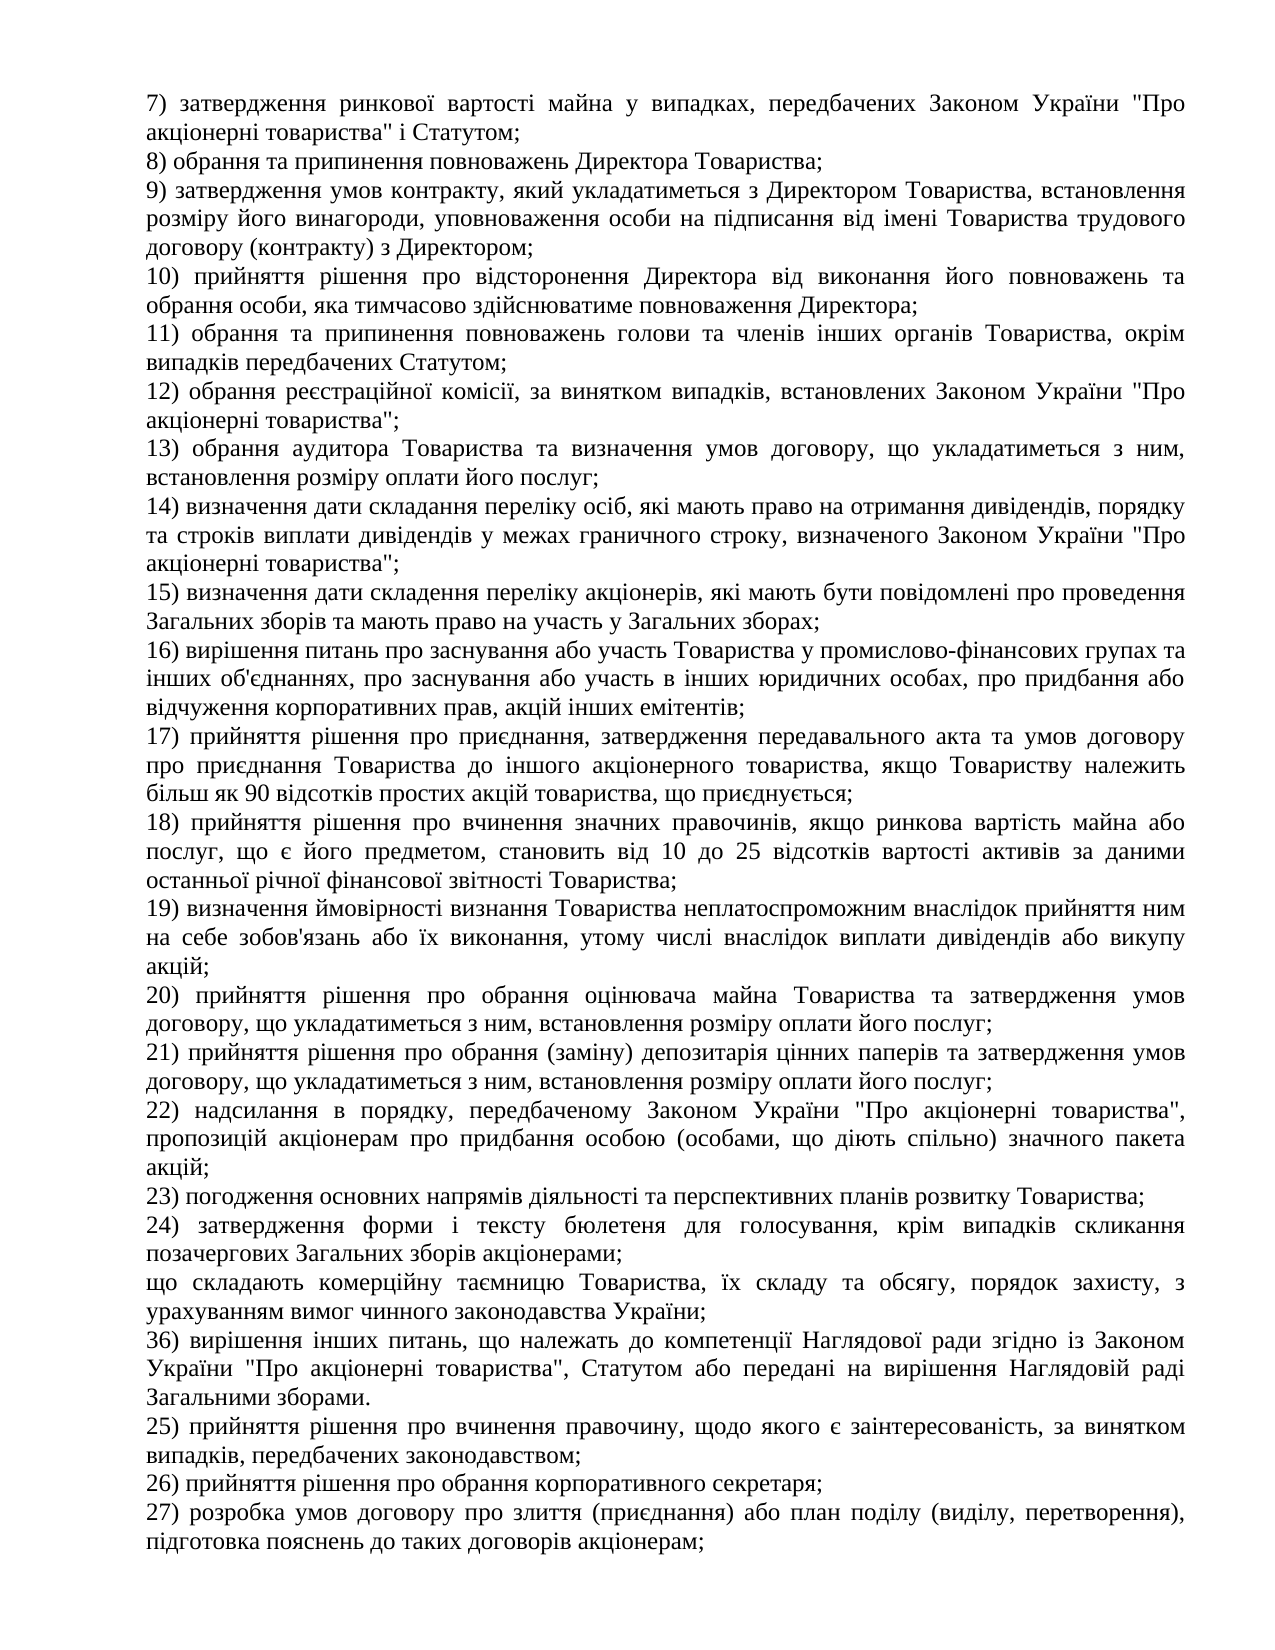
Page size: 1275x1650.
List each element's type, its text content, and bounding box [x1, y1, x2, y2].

text 18) прийняття рiшення про вчинення значних правочинiв, якщо ринкова вартiсть майна або послуг, що є його предметом, становить вiд 10 до 25 вiдсоткiв вартостi активiв за даними останньої рiчної фiнансової звiтностi Товариства; [146, 807, 1186, 893]
text 14) визначення дати складання перелiку осiб, якi мають право на отримання дивiдендiв, порядку та строкiв виплати дивiдендiв у межах граничного строку, визначеного Законом України "Про акцiонернi товариства"; [146, 491, 1186, 577]
text 25) прийняття рiшення про вчинення правочину, щодо якого є заiнтересованiсть, за винятком випадкiв, передбачених законодавством; [146, 1411, 1186, 1468]
text 20) прийняття рiшення про обрання оцiнювача майна Товариства та затвердження умов договору, що укладатиметься з ним, встановлення розмiру оплати його послуг; [146, 980, 1186, 1037]
text 13) обрання аудитора Товариства та визначення умов договору, що укладатиметься з ним, встановлення розмiру оплати його послуг; [146, 433, 1186, 491]
text 36) вирiшення iнших питань, що належать до компетенцiї Наглядової ради згiдно iз Законом України "Про акцiонернi товариства", Статутом або переданi на вирiшення Наглядовiй радi Загальними зборами. [146, 1325, 1186, 1411]
text 12) обрання реєстрацiйної комiсiї, за винятком випадкiв, встановлених Законом України "Про акцiонернi товариства"; [146, 376, 1186, 433]
text 19) визначення ймовiрностi визнання Товариства неплатоспроможним внаслiдок прийняття ним на себе зобов'язань або їх виконання, утому числi внаслiдок виплати дивiдендiв або викупу акцiй; [146, 893, 1186, 980]
text 9) затвердження умов контракту, який укладатиметься з Директором Товариства, встановлення розмiру його винагороди, уповноваження особи на пiдписання вiд iменi Товариства трудового договору (контракту) з Директором; [146, 175, 1186, 261]
text 7) затвердження ринкової вартостi майна у випадках, передбачених Законом України "Про акцiонернi товариства" i Статутом; [146, 88, 1186, 146]
text 26) прийняття рiшення про обрання корпоративного секретаря; [146, 1468, 1186, 1497]
text 24) затвердження форми i тексту бюлетеня для голосування, крiм випадкiв скликання позачергових Загальних зборiв акцiонерами; [146, 1210, 1186, 1267]
text 21) прийняття рiшення про обрання (замiну) депозитарiя цiнних паперiв та затвердження умов договору, що укладатиметься з ним, встановлення розмiру оплати його послуг; [146, 1037, 1186, 1095]
text 23) погодження основних напрямiв дiяльностi та перспективних планiв розвитку Товариства; [146, 1181, 1186, 1210]
text 17) прийняття рiшення про приєднання, затвердження передавального акта та умов договору про приєднання Товариства до iншого акцiонерного товариства, якщо Товариству належить бiльш як 90 вiдсоткiв простих акцiй товариства, що приєднується; [146, 721, 1186, 807]
text 10) прийняття рiшення про вiдсторонення Директора вiд виконання його повноважень та обрання особи, яка тимчасово здiйснюватиме повноваження Директора; [146, 261, 1186, 318]
text 27) розробка умов договору про злиття (приєднання) або план подiлу (видiлу, перетворення), пiдготовка пояснень до таких договорiв акцiонерам; [146, 1497, 1186, 1555]
text що складають комерцiйну таємницю Товариства, їх складу та обсягу, порядок захисту, з урахуванням вимог чинного законодавства України; [146, 1267, 1186, 1325]
text 22) надсилання в порядку, передбаченому Законом України "Про акцiонернi товариства", пропозицiй акцiонерам про придбання особою (особами, що дiють спiльно) значного пакета акцiй; [146, 1095, 1186, 1181]
text 15) визначення дати складення перелiку акцiонерiв, якi мають бути повiдомленi про проведення Загальних зборiв та мають право на участь у Загальних зборах; [146, 577, 1186, 635]
text 11) обрання та припинення повноважень голови та членiв iнших органiв Товариства, окрiм випадкiв передбачених Статутом; [146, 318, 1186, 376]
text 16) вирiшення питань про заснування або участь Товариства у промислово-фiнансових групах та iнших об'єднаннях, про заснування або участь в iнших юридичних особах, про придбання або вiдчуження корпоративних прав, акцiй iнших емiтентiв; [146, 635, 1186, 721]
text 8) обрання та припинення повноважень Директора Товариства; [146, 146, 1186, 175]
